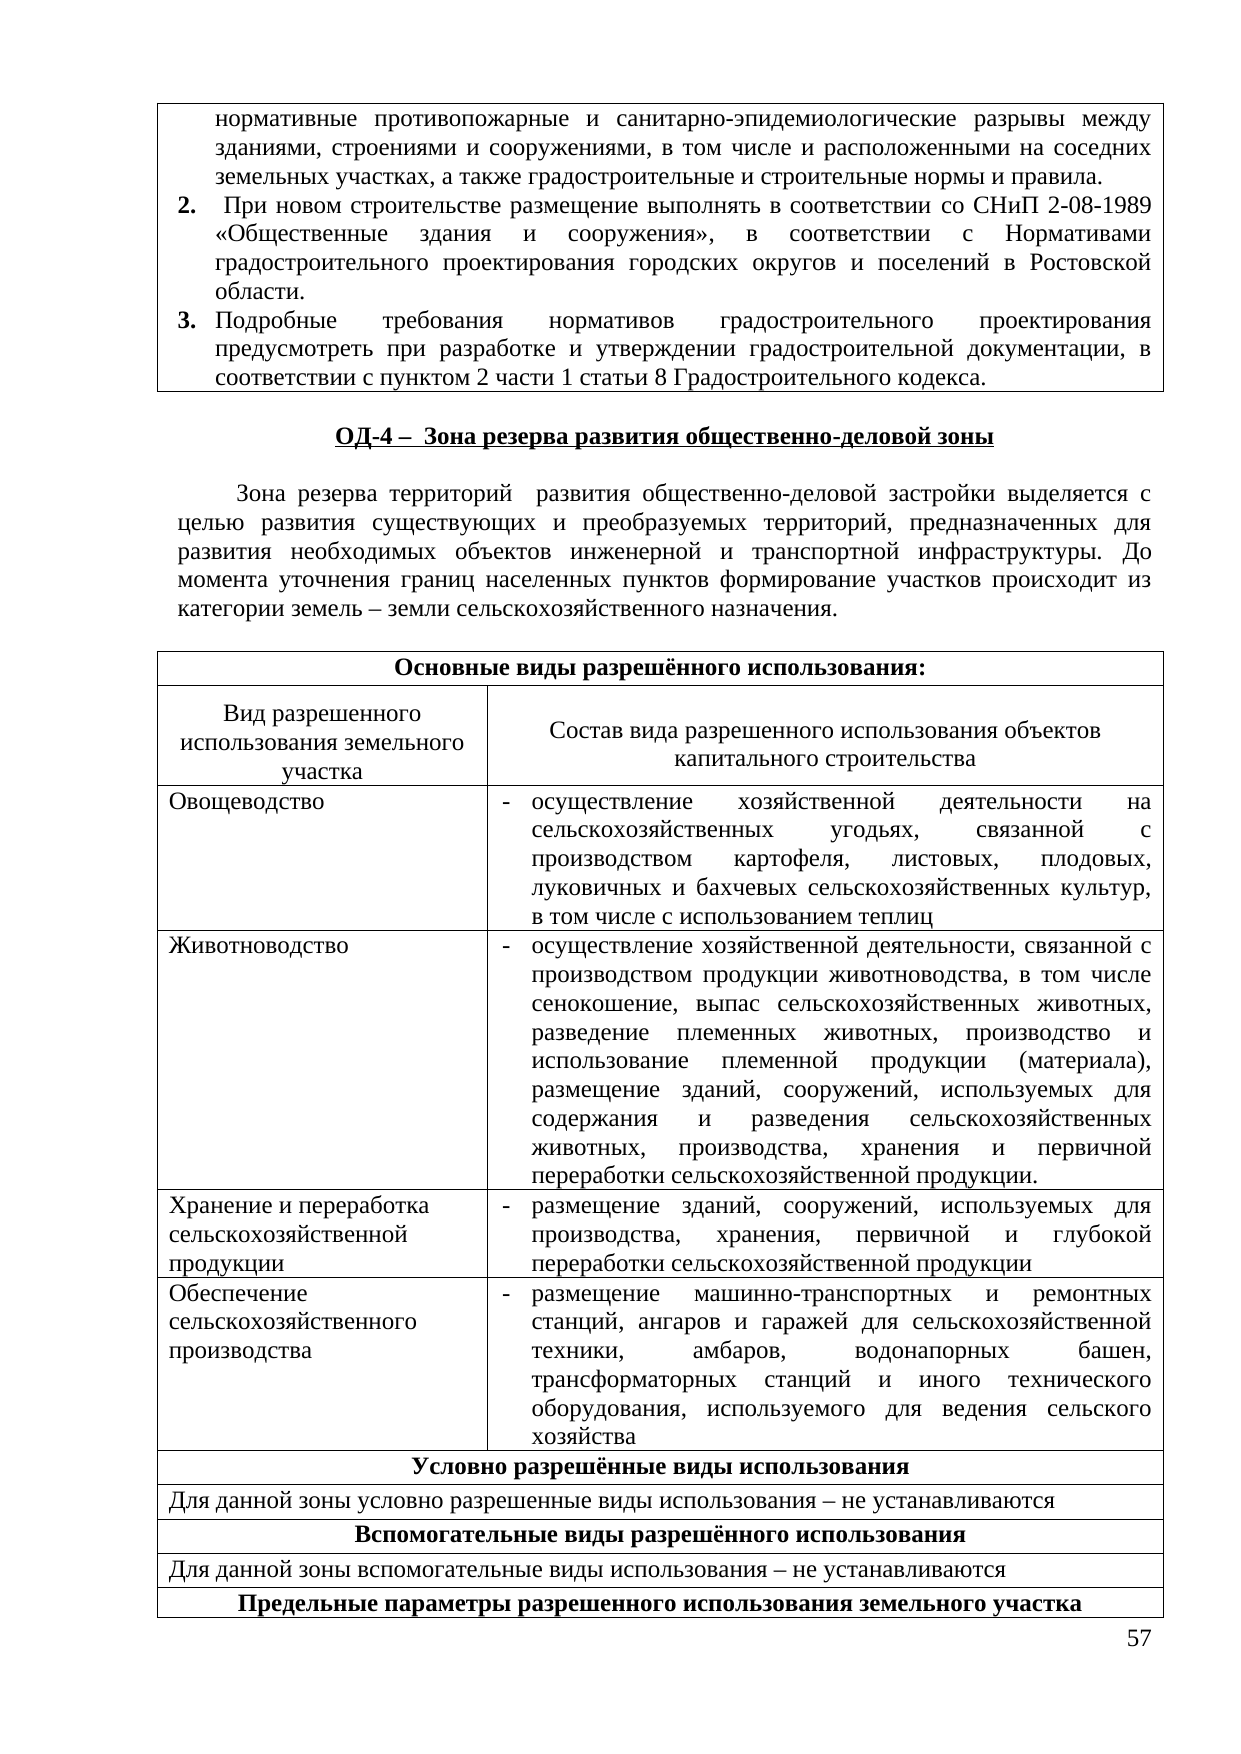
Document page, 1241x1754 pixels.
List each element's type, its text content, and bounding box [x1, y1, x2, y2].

text Зона резерва территорий развития общественно-деловой застройки выделяется с целью развития существующих и преобразуемых территорий, предназначенных для развития необходимых объектов инженерной и транспортной инфраструктуры. До момента уточнения границ населенных пунктов формирование участков происходит из категории земель – земли сельскохозяйственного назначения. [177, 478, 1152, 622]
table_cell Овощеводство [158, 786, 487, 929]
table_cell Вспомогательные виды разрешённого использования [158, 1520, 1163, 1553]
table_header Основные виды разрешённого использования: [158, 652, 1163, 685]
table_cell Животноводство [158, 931, 487, 1189]
table_cell размещение зданий, сооружений, используемых для производства, хранения, первичной и глубокой переработки сельскохозяйственной продукции [488, 1190, 1163, 1277]
text ОД-4 – Зона резерва развития общественно-деловой зоны [177, 421, 1152, 449]
table_cell осуществление хозяйственной деятельности на сельскохозяйственных угодьях, связанной с производством картофеля, листовых, плодовых, луковичных и бахчевых сельскохозяйственных культур, в том числе с использованием теплиц [488, 786, 1163, 929]
table_cell Условно разрешённые виды использования [158, 1451, 1163, 1484]
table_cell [158, 104, 1163, 391]
table_cell Хранение и переработка сельскохозяйственной продукции [158, 1190, 487, 1277]
table_cell Состав вида разрешенного использования объектов капитального строительства [488, 686, 1163, 785]
table_cell осуществление хозяйственной деятельности, связанной с производством продукции животноводства, в том числе сенокошение, выпас сельскохозяйственных животных, разведение племенных животных, производство и использование племенной продукции (материала), размещение зданий, сооружений, используемых для содержания и разведения сельскохозяйственных животных, производства, хранения и первичной переработки сельскохозяйственной продукции. [488, 931, 1163, 1189]
table_cell Для данной зоны условно разрешенные виды использования – не устанавливаются [158, 1485, 1163, 1518]
table_cell размещение машинно-транспортных и ремонтных станций, ангаров и гаражей для сельскохозяйственной техники, амбаров, водонапорных башен, трансформаторных станций и иного технического оборудования, используемого для ведения сельского хозяйства [488, 1278, 1163, 1450]
table_cell Вид разрешенного использования земельного участка [158, 686, 487, 785]
table_cell Обеспечение сельскохозяйственного производства [158, 1278, 487, 1450]
table_cell Для данной зоны вспомогательные виды использования – не устанавливаются [158, 1554, 1163, 1587]
table_cell Предельные параметры разрешенного использования земельного участка [158, 1588, 1163, 1617]
